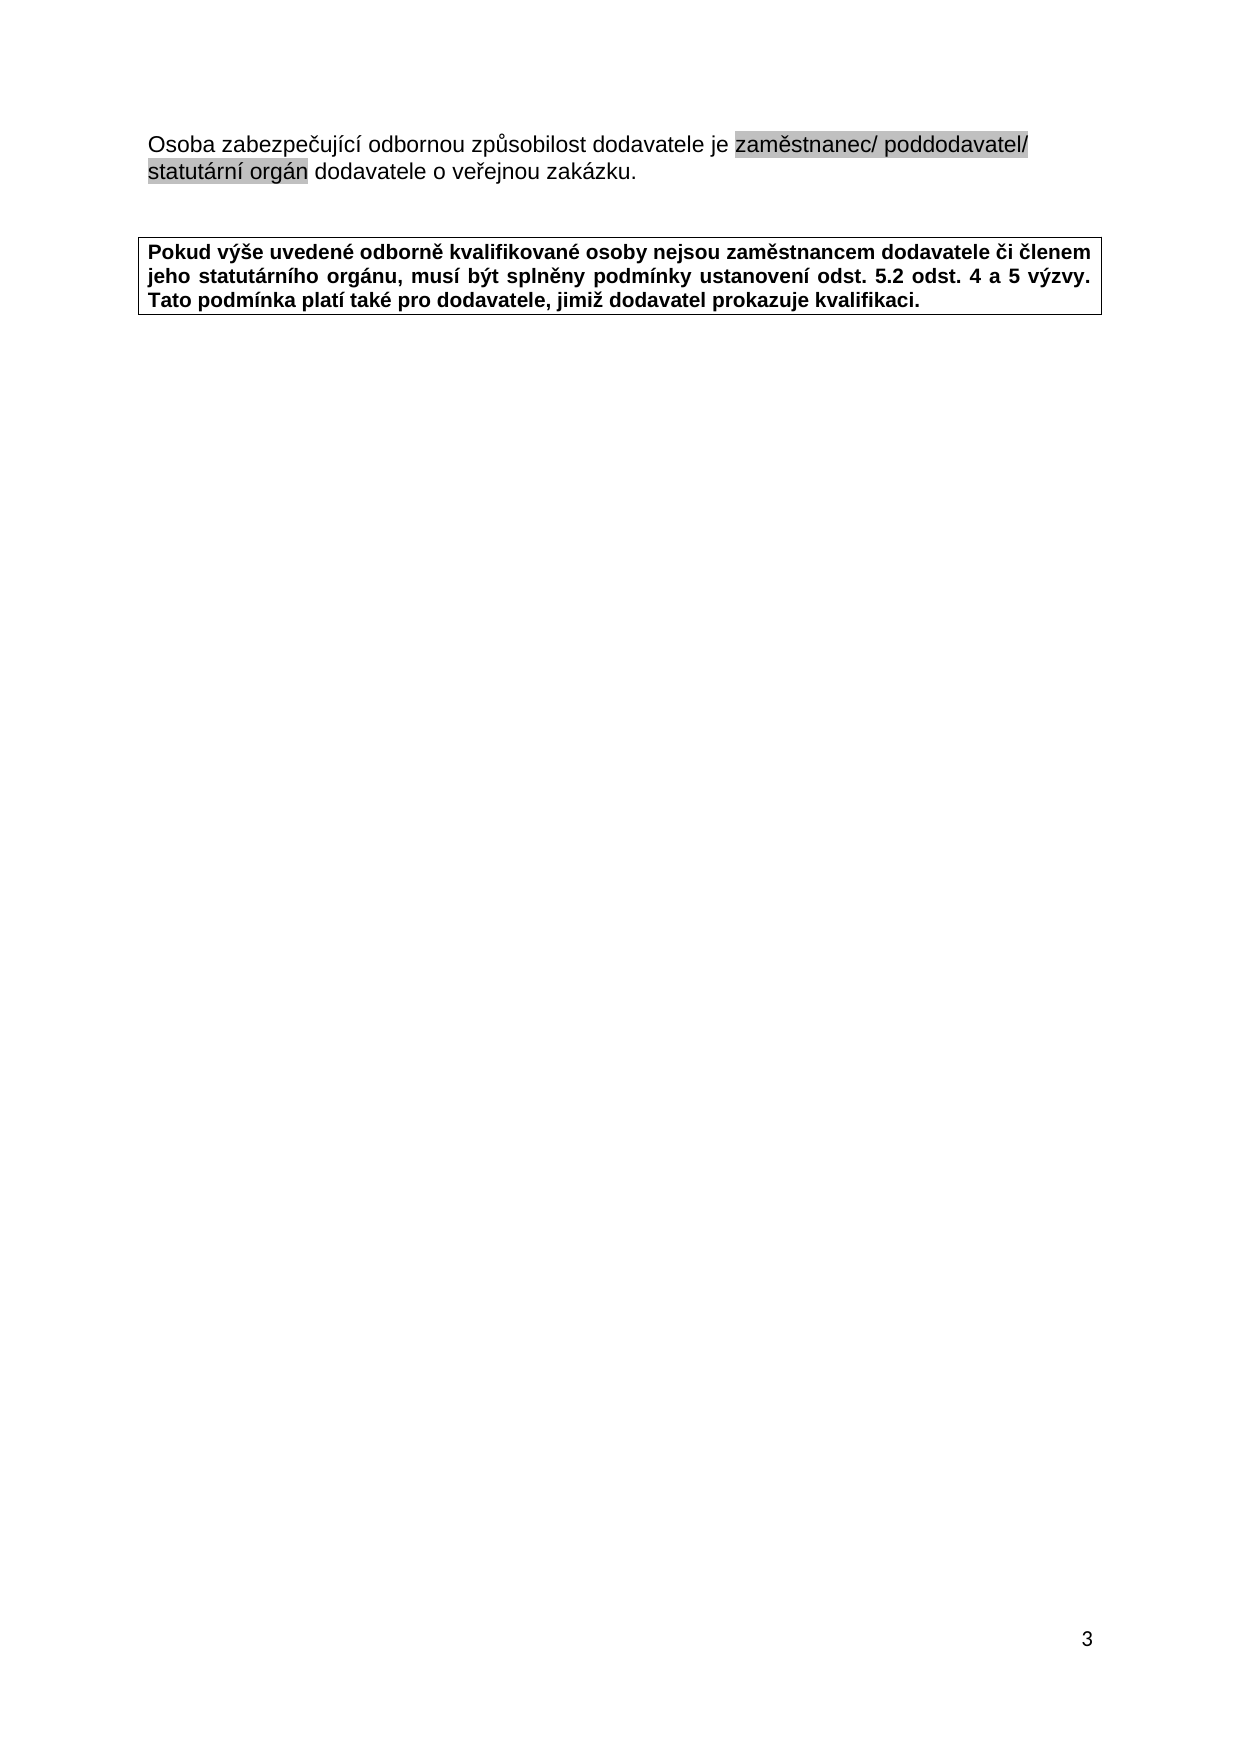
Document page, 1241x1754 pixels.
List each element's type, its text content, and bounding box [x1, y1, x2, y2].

text Osoba zabezpečující odbornou způsobilost dodavatele je zaměstnanec/ poddodavatel/ statutární orgán dodavatele o veřejnou zakázku. [148, 131, 1093, 184]
text Pokud výše uvedené odborně kvalifikované osoby nejsou zaměstnancem dodavatele či členem jeho statutárního orgánu, musí být splněny podmínky ustanovení odst. 5.2 odst. 4 a 5 výzvy. Tato podmínka platí také pro dodavatele, jimiž dodavatel prokazuje kvalifikaci. [139, 238, 1101, 314]
